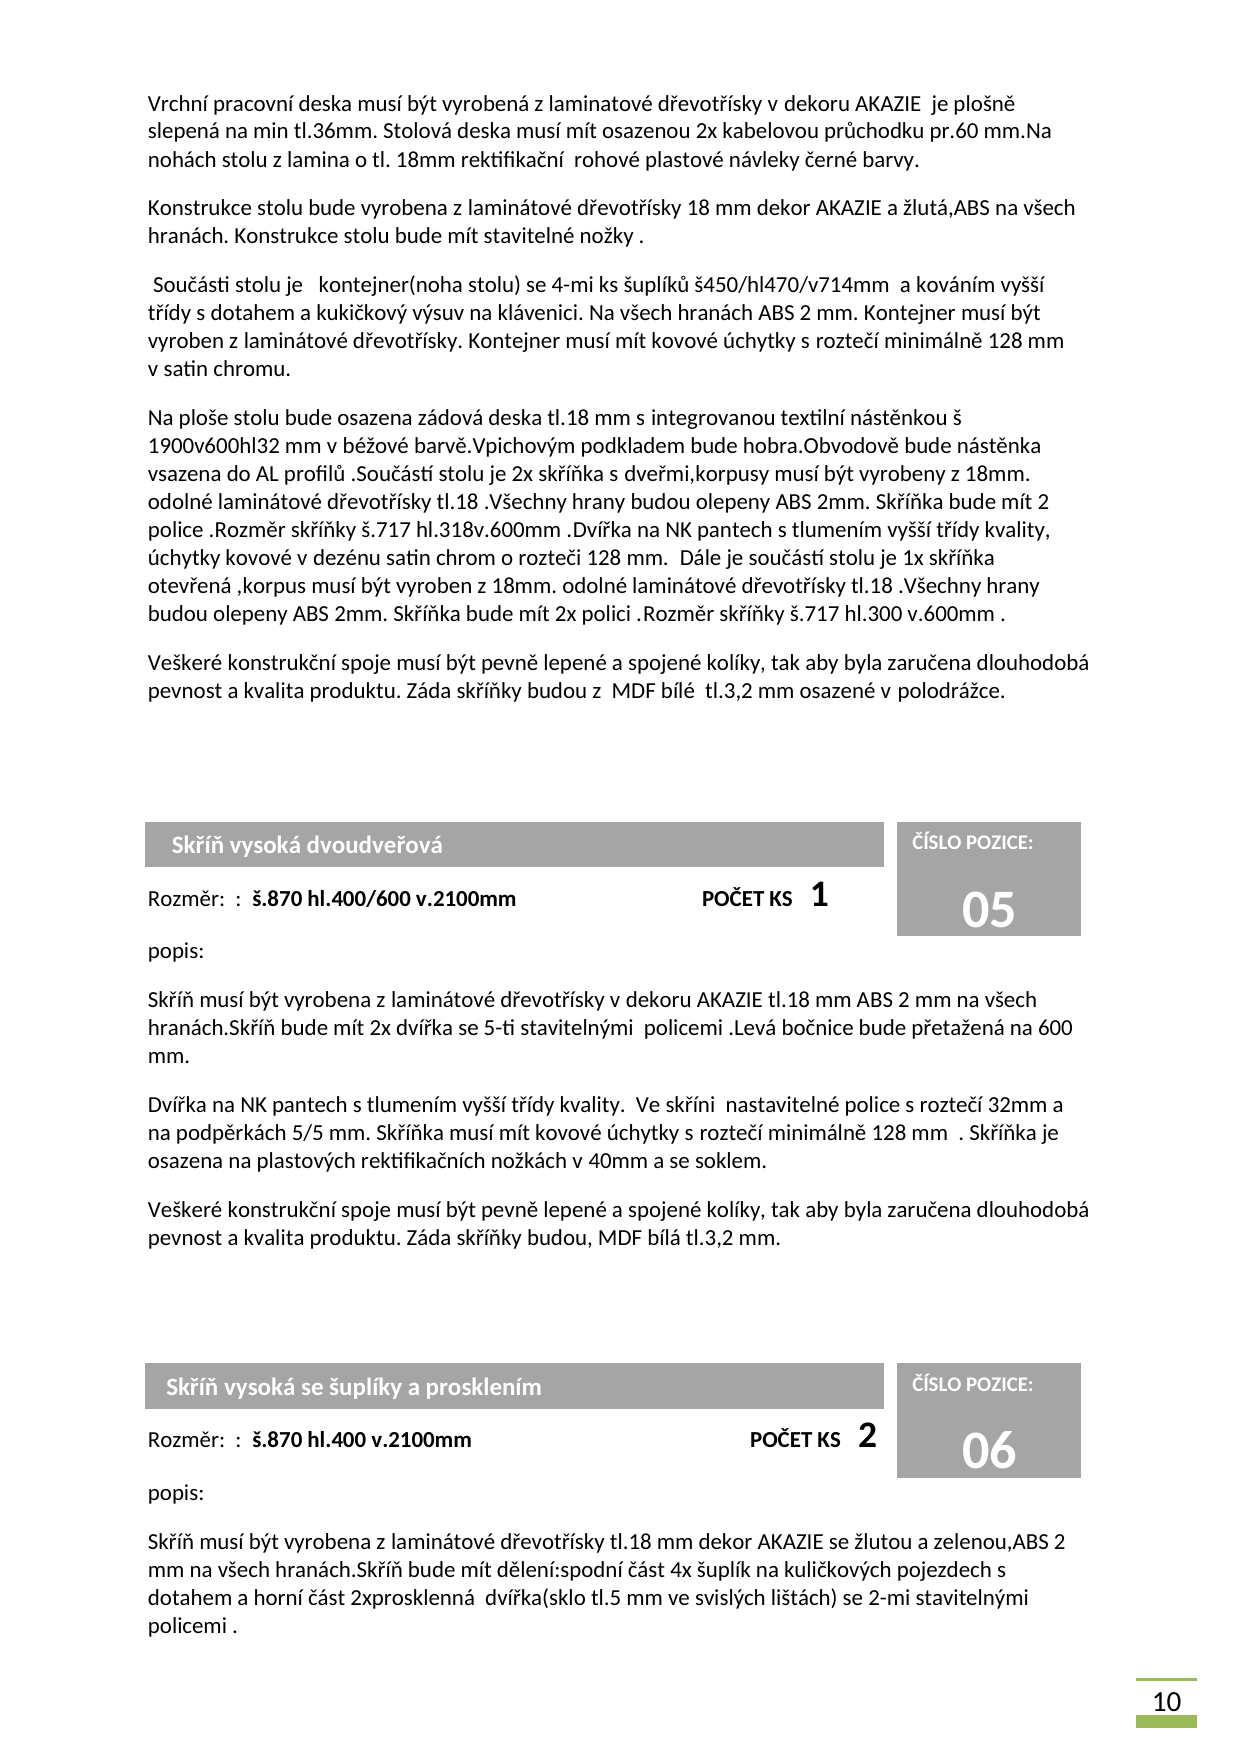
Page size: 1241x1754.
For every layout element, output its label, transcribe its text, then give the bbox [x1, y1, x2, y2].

text Součásti stolu je kontejner(noha stolu) se 4-mi ks šuplíků š450/hl470/v714mm a kováním vyšší třídy s dotahem a kukičkový výsuv na klávenici. Na všech hranách ABS 2 mm. Kontejner musí být vyroben z laminátové dřevotřísky. Kontejner musí mít kovové úchytky s roztečí minimálně 128 mm v satin chromu. [148, 270, 1092, 382]
text Dvířka na NK pantech s tlumením vyšší třídy kvality. Ve skříni nastavitelné police s roztečí 32mm a na podpěrkách 5/5 mm. Skříňka musí mít kovové úchytky s roztečí minimálně 128 mm . Skříňka je osazena na plastových rektifikačních nožkách v 40mm a se soklem. [148, 1090, 1092, 1174]
text Skříň musí být vyrobena z laminátové dřevotřísky tl.18 mm dekor AKAZIE se žlutou a zelenou,ABS 2 mm na všech hranách.Skříň bude mít dělení:spodní část 4x šuplík na kuličkových pojezdech s dotahem a horní část 2xprosklenná dvířka(sklo tl.5 mm ve svislých lištách) se 2-mi stavitelnými policemi . [148, 1527, 1092, 1639]
text popis: [148, 1478, 1092, 1506]
text Rozměr: : š.870 hl.400 v.2100mm POČET KS 2 [148, 1411, 897, 1457]
text Rozměr: : š.870 hl.400/600 v.2100mm POČET KS 1 [148, 869, 897, 915]
text Skříň musí být vyrobena z laminátové dřevotřísky v dekoru AKAZIE tl.18 mm ABS 2 mm na všech hranách.Skříň bude mít 2x dvířka se 5-ti stavitelnými policemi .Levá bočnice bude přetažená na 600 mm. [148, 985, 1092, 1069]
text popis: [148, 936, 1092, 964]
text Vrchní pracovní deska musí být vyrobená z laminatové dřevotřísky v dekoru AKAZIE je plošně slepená na min tl.36mm. Stolová deska musí mít osazenou 2x kabelovou průchodku pr.60 mm.Na nohách stolu z lamina o tl. 18mm rektifikační rohové plastové návleky černé barvy. [148, 89, 1092, 173]
text Veškeré konstrukční spoje musí být pevně lepené a spojené kolíky, tak aby byla zaručena dlouhodobá pevnost a kvalita produktu. Záda skříňky budou z MDF bílé tl.3,2 mm osazené v polodrážce. [148, 648, 1092, 704]
text Veškeré konstrukční spoje musí být pevně lepené a spojené kolíky, tak aby byla zaručena dlouhodobá pevnost a kvalita produktu. Záda skříňky budou, MDF bílá tl.3,2 mm. [148, 1195, 1092, 1251]
text Na ploše stolu bude osazena zádová deska tl.18 mm s integrovanou textilní nástěnkou š 1900v600hl32 mm v béžové barvě.Vpichovým podkladem bude hobra.Obvodově bude nástěnka vsazena do AL profilů .Součástí stolu je 2x skříňka s dveřmi,korpusy musí být vyrobeny z 18mm. odolné laminátové dřevotřísky tl.18 .Všechny hrany budou olepeny ABS 2mm. Skříňka bude mít 2 police .Rozměr skříňky š.717 hl.318v.600mm .Dvířka na NK pantech s tlumením vyšší třídy kvality, úchytky kovové v dezénu satin chrom o rozteči . Dále je součástí stolu je 1x skříňka otevřená ,korpus musí být vyroben z 18mm. odolné laminátové dřevotřísky tl.18 .Všechny hrany budou olepeny ABS 2mm. Skříňka bude mít 2x polici .Rozměr skříňky š.717 hl.300 v.600mm . [148, 403, 1092, 627]
text Konstrukce stolu bude vyrobena z laminátové dřevotřísky 18 mm dekor AKAZIE a žlutá,ABS na všech hranách. Konstrukce stolu bude mít stavitelné nožky . [148, 193, 1092, 249]
